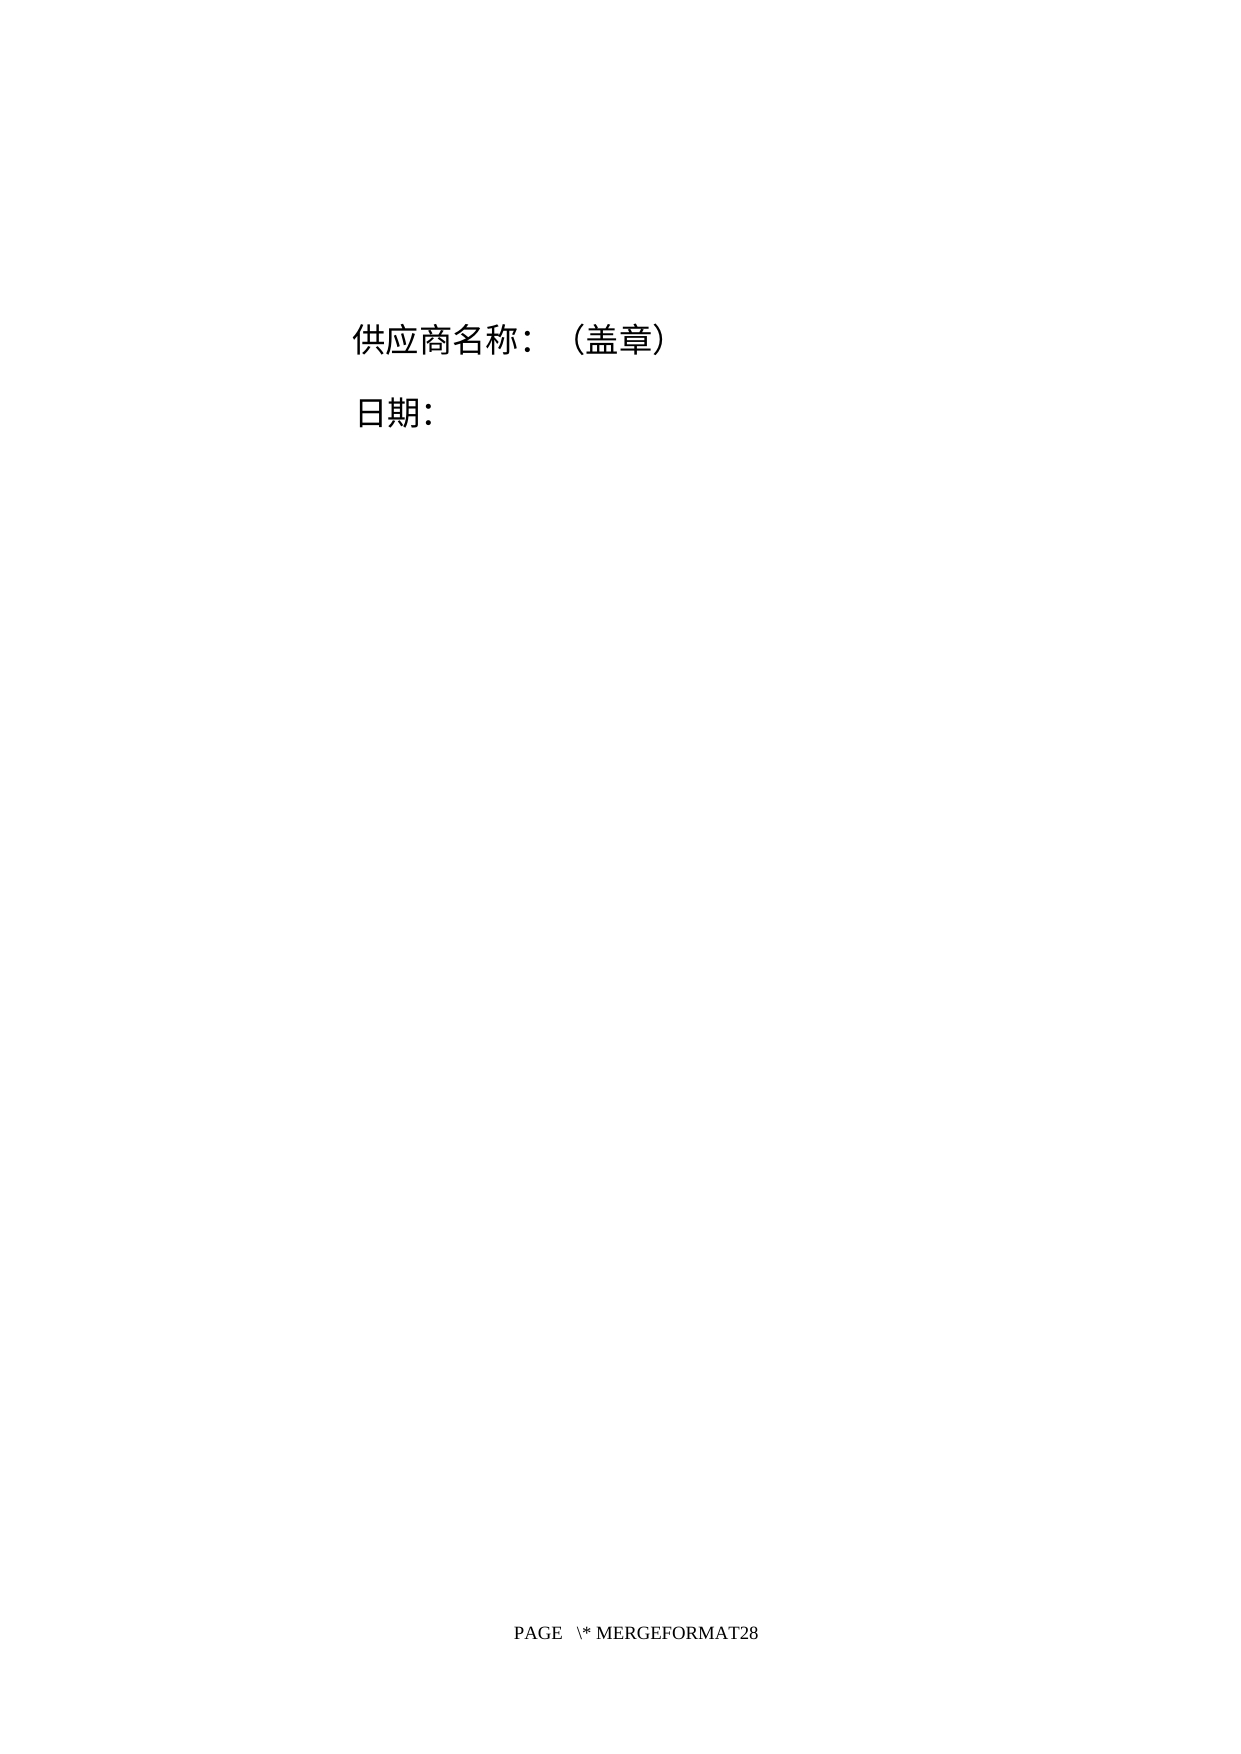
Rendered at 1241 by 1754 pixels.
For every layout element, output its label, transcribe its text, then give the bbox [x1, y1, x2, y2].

text 日期： [187, 387, 1085, 435]
text 供应商名称：（盖章） [187, 314, 1085, 362]
